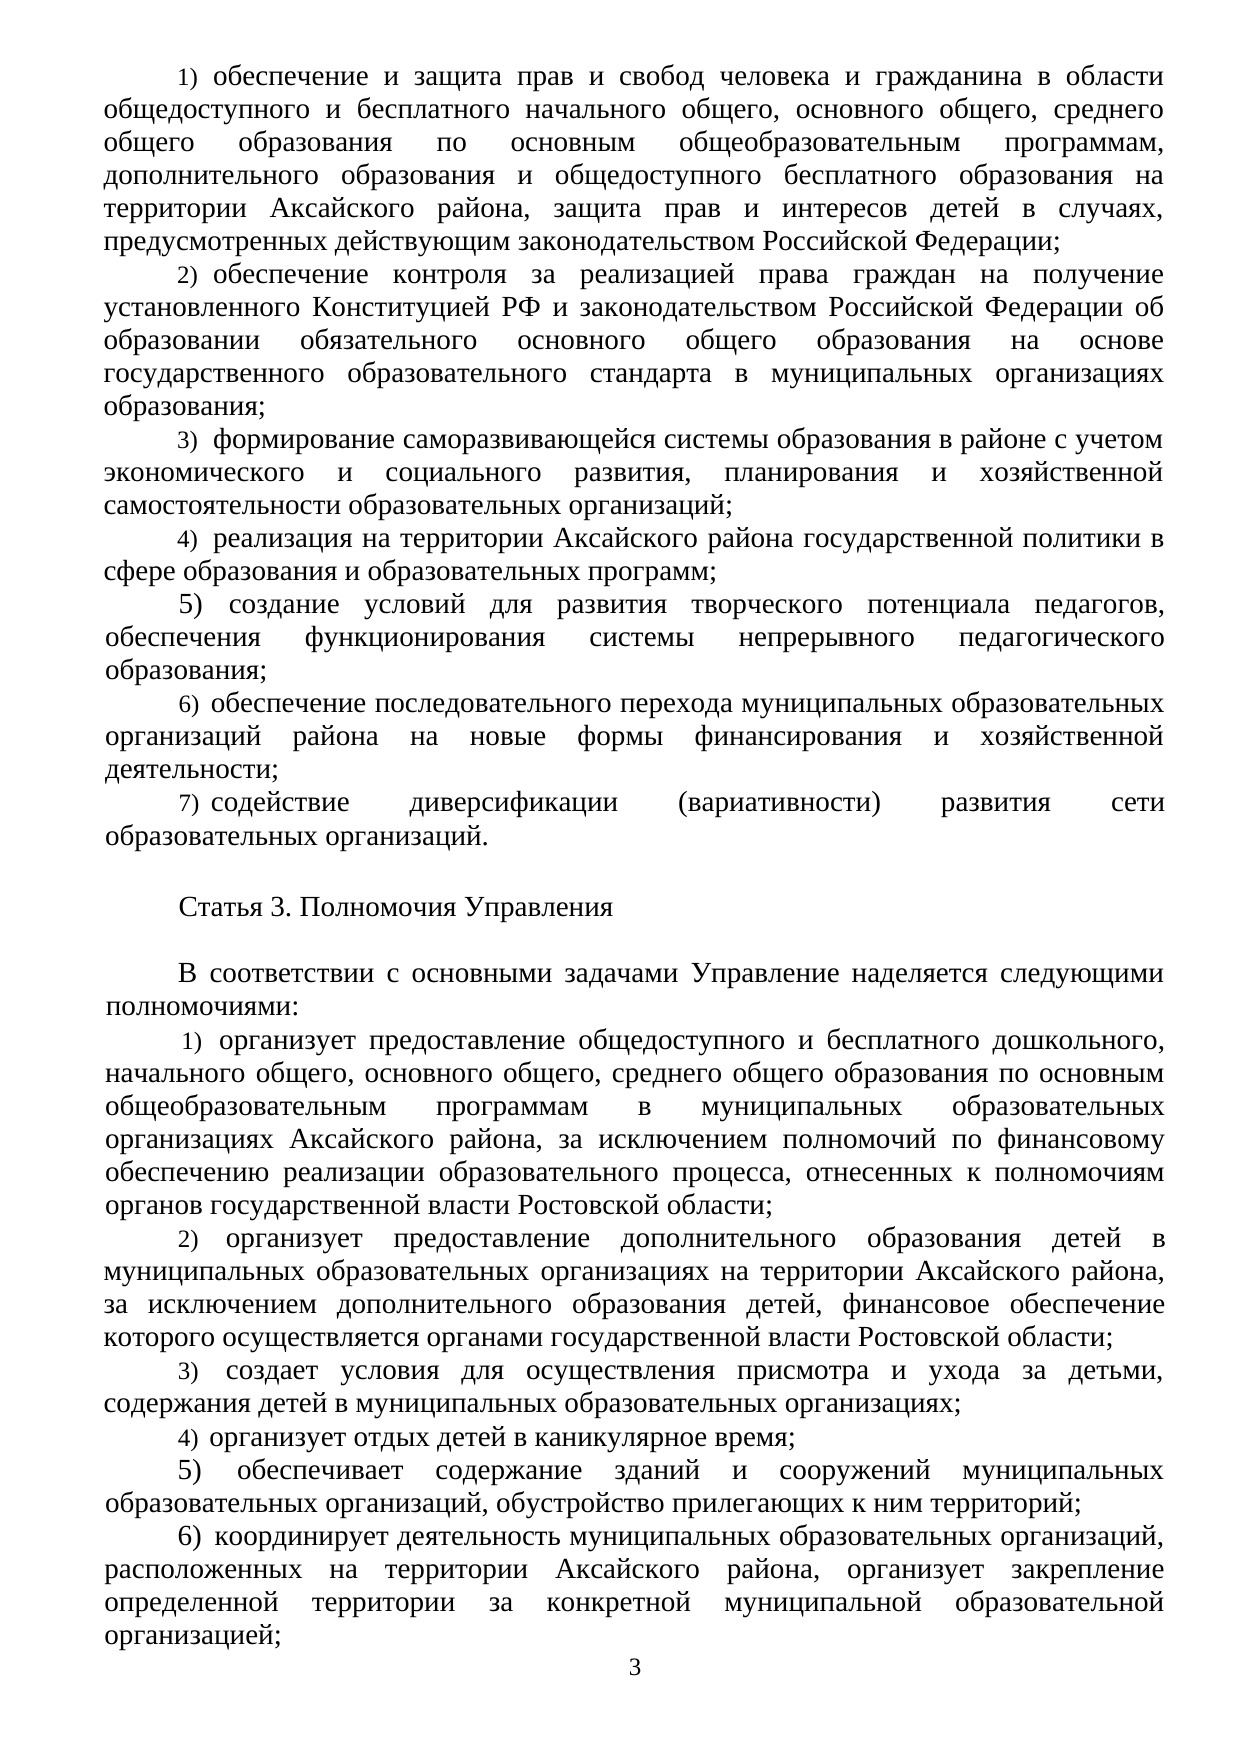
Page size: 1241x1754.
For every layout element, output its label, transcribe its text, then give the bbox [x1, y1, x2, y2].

list содействие диверсификации (вариативности) развития сети образовательных организаций. [105, 786, 1166, 852]
text В соответствии с основными задачами Управление наделяется следующими полномочиями: [106, 956, 1165, 1022]
list организует предоставление дополнительного образования детей в муниципальных образовательных организациях на территории Аксайского района, за исключением дополнительного образования детей, финансовое обеспечение которого осуществляется органами государственной власти Ростовской области; [103, 1221, 1166, 1353]
list организует предоставление общедоступного и бесплатного дошкольного, начального общего, основного общего, среднего общего образования по основным общеобразовательным программам в муниципальных образовательных организациях Аксайского района, за исключением полномочий по финансовому обеспечению реализации образовательного процесса, отнесенных к полномочиям органов государственной власти Ростовской области; [105, 1023, 1166, 1221]
list реализация на территории Аксайского района государственной политики в сфере образования и образовательных программ; [103, 521, 1165, 587]
list обеспечение последовательного перехода муниципальных образовательных организаций района на новые формы финансирования и хозяйственной деятельности; [105, 686, 1165, 786]
list формирование саморазвивающейся системы образования в районе с учетом экономического и социального развития, планирования и хозяйственной самостоятельности образовательных организаций; [103, 422, 1164, 521]
list обеспечение контроля за реализацией права граждан на получение установленного Конституцией РФ и законодательством Российской Федерации об образовании обязательного основного общего образования на основе государственного образовательного стандарта в муниципальных организациях образования; [103, 257, 1165, 422]
text 6) координирует деятельность муниципальных образовательных организаций, расположенных на территории Аксайского района, организует закрепление определенной территории за конкретной муниципальной образовательной организацией; [104, 1519, 1165, 1651]
text 5) создание условий для развития творческого потенциала педагогов, обеспечения функционирования системы непрерывного педагогического образования; [105, 587, 1166, 686]
list обеспечение и защита прав и свобод человека и гражданина в области общедоступного и бесплатного начального общего, основного общего, среднего общего образования по основным общеобразовательным программам, дополнительного образования и общедоступного бесплатного образования на территории Аксайского района, защита прав и интересов детей в случаях, предусмотренных действующим законодательством Российской Федерации; [103, 59, 1165, 257]
text Статья 3. Полномочия Управления [178, 889, 1166, 923]
text 5) обеспечивает содержание зданий и сооружений муниципальных образовательных организаций, обустройство прилегающих к ним территорий; [105, 1453, 1165, 1519]
list организует отдых детей в каникулярное время; [103, 1420, 1166, 1453]
list создает условия для осуществления присмотра и ухода за детьми, содержания детей в муниципальных образовательных организациях; [103, 1353, 1165, 1419]
